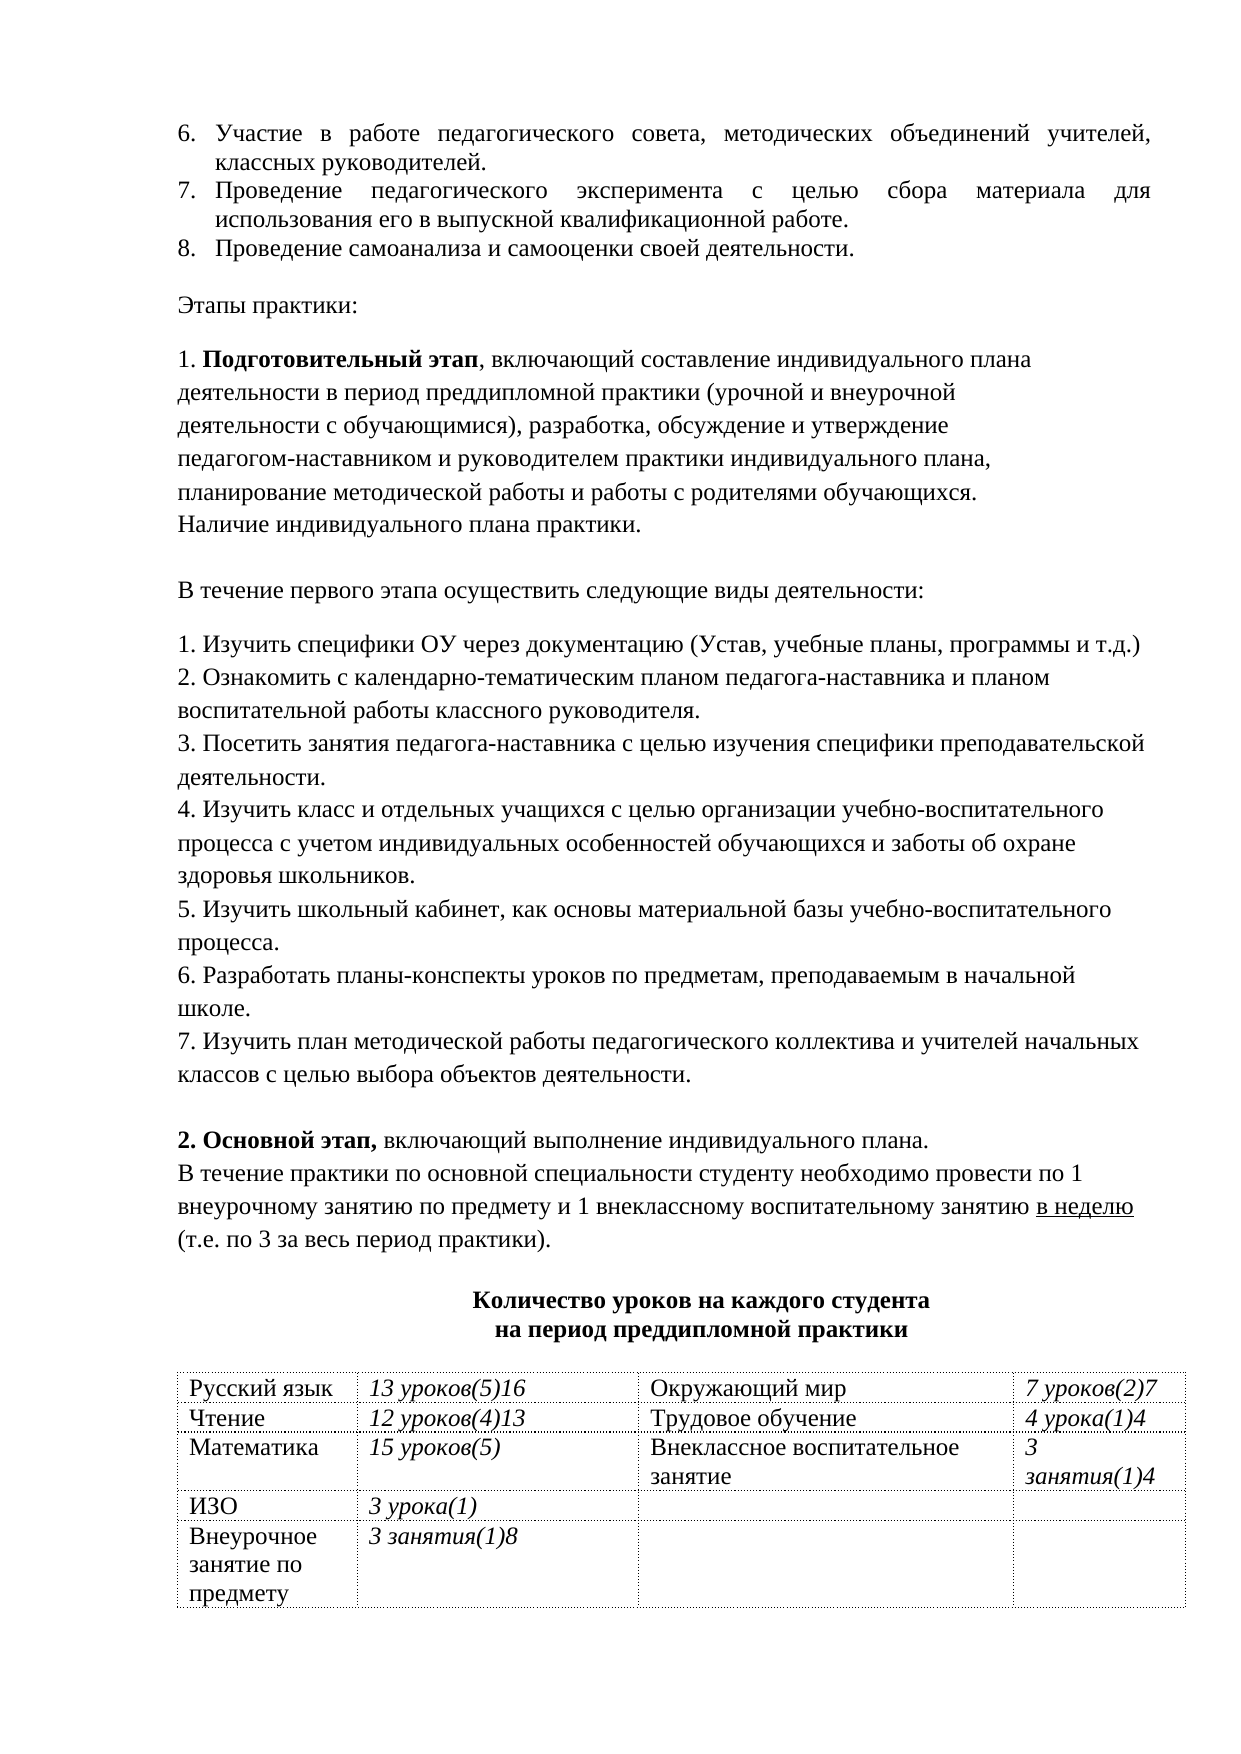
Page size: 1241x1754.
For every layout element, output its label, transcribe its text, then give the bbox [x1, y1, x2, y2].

table_cell 3 урока(1) [358, 1490, 639, 1520]
table_cell Математика [178, 1431, 358, 1490]
table_header Окружающий мир [639, 1372, 1014, 1402]
text В течение практики по основной специальности студенту необходимо провести по 1 внеурочному занятию по предмету и 1 внеклассному воспитательному занятию в неделю (т.е. по 3 за весь период практики). [177, 1158, 1152, 1253]
table_header Русский язык [178, 1372, 358, 1402]
table_cell 12 уроков(4)13 [358, 1402, 639, 1431]
text 1. Подготовительный этап, включающий составление индивидуального плана [177, 344, 1152, 373]
list Проведение педагогического эксперимента с целью сбора материала для использования его в выпускной квалификационной работе. [177, 176, 1152, 233]
list Проведение самоанализа и самооценки своей деятельности. [177, 233, 1152, 262]
text 2. Основной этап, включающий выполнение индивидуального плана. [177, 1125, 1152, 1153]
table_cell [639, 1520, 1014, 1607]
table_cell Чтение [178, 1402, 358, 1431]
text 1. Изучить специфики ОУ через документацию (Устав, учебные планы, программы и т.д.) [177, 629, 1152, 658]
table_cell 3 занятия(1)4 [1014, 1431, 1185, 1490]
table_cell 3 занятия(1)8 [358, 1520, 639, 1607]
text 2. Ознакомить с календарно-тематическим планом педагога-наставника и планом воспитательной работы классного руководителя. [177, 662, 1152, 724]
table_cell [1014, 1520, 1185, 1607]
table_header 13 уроков(5)16 [358, 1372, 639, 1402]
text 3. Посетить занятия педагога-наставника с целью изучения специфики преподавательской деятельности. [177, 728, 1152, 790]
table_cell Трудовое обучение [639, 1402, 1014, 1431]
table_cell Внеклассное воспитательное занятие [639, 1431, 1014, 1490]
table_cell 15 уроков(5) [358, 1431, 639, 1490]
table_cell Внеурочное занятие по предмету [178, 1520, 358, 1607]
text Наличие индивидуального плана практики. [177, 509, 1152, 538]
table_cell [639, 1490, 1014, 1520]
table_cell ИЗО [178, 1490, 358, 1520]
table_cell [1014, 1490, 1185, 1520]
text на период преддипломной практики [177, 1314, 1152, 1343]
text Этапы практики: [177, 291, 1152, 319]
text планирование методической работы и работы с родителями обучающихся. [177, 477, 1152, 505]
text деятельности в период преддипломной практики (урочной и внеурочной [177, 377, 1152, 406]
text педагогом-наставником и руководителем практики индивидуального плана, [177, 443, 1152, 472]
text В течение первого этапа осуществить следующие виды деятельности: [177, 576, 1152, 604]
text деятельности с обучающимися), разработка, обсуждение и утверждение [177, 411, 1152, 439]
list Участие в работе педагогического совета, методических объединений учителей, классных руководителей. [177, 118, 1152, 176]
table_cell 4 урока(1)4 [1014, 1402, 1185, 1431]
text 6. Разработать планы-конспекты уроков по предметам, преподаваемым в начальной школе. [177, 960, 1152, 1021]
text 7. Изучить план методической работы педагогического коллектива и учителей начальных классов с целью выбора объектов деятельности. [177, 1026, 1152, 1087]
text 4. Изучить класс и отдельных учащихся с целью организации учебно-воспитательного процесса с учетом индивидуальных особенностей обучающихся и заботы об охране здоровья школьников. [177, 794, 1152, 889]
text Количество уроков на каждого студента [177, 1286, 1152, 1314]
text 5. Изучить школьный кабинет, как основы материальной базы учебно-воспитательного процесса. [177, 894, 1152, 955]
table_header 7 уроков(2)7 [1014, 1372, 1185, 1402]
